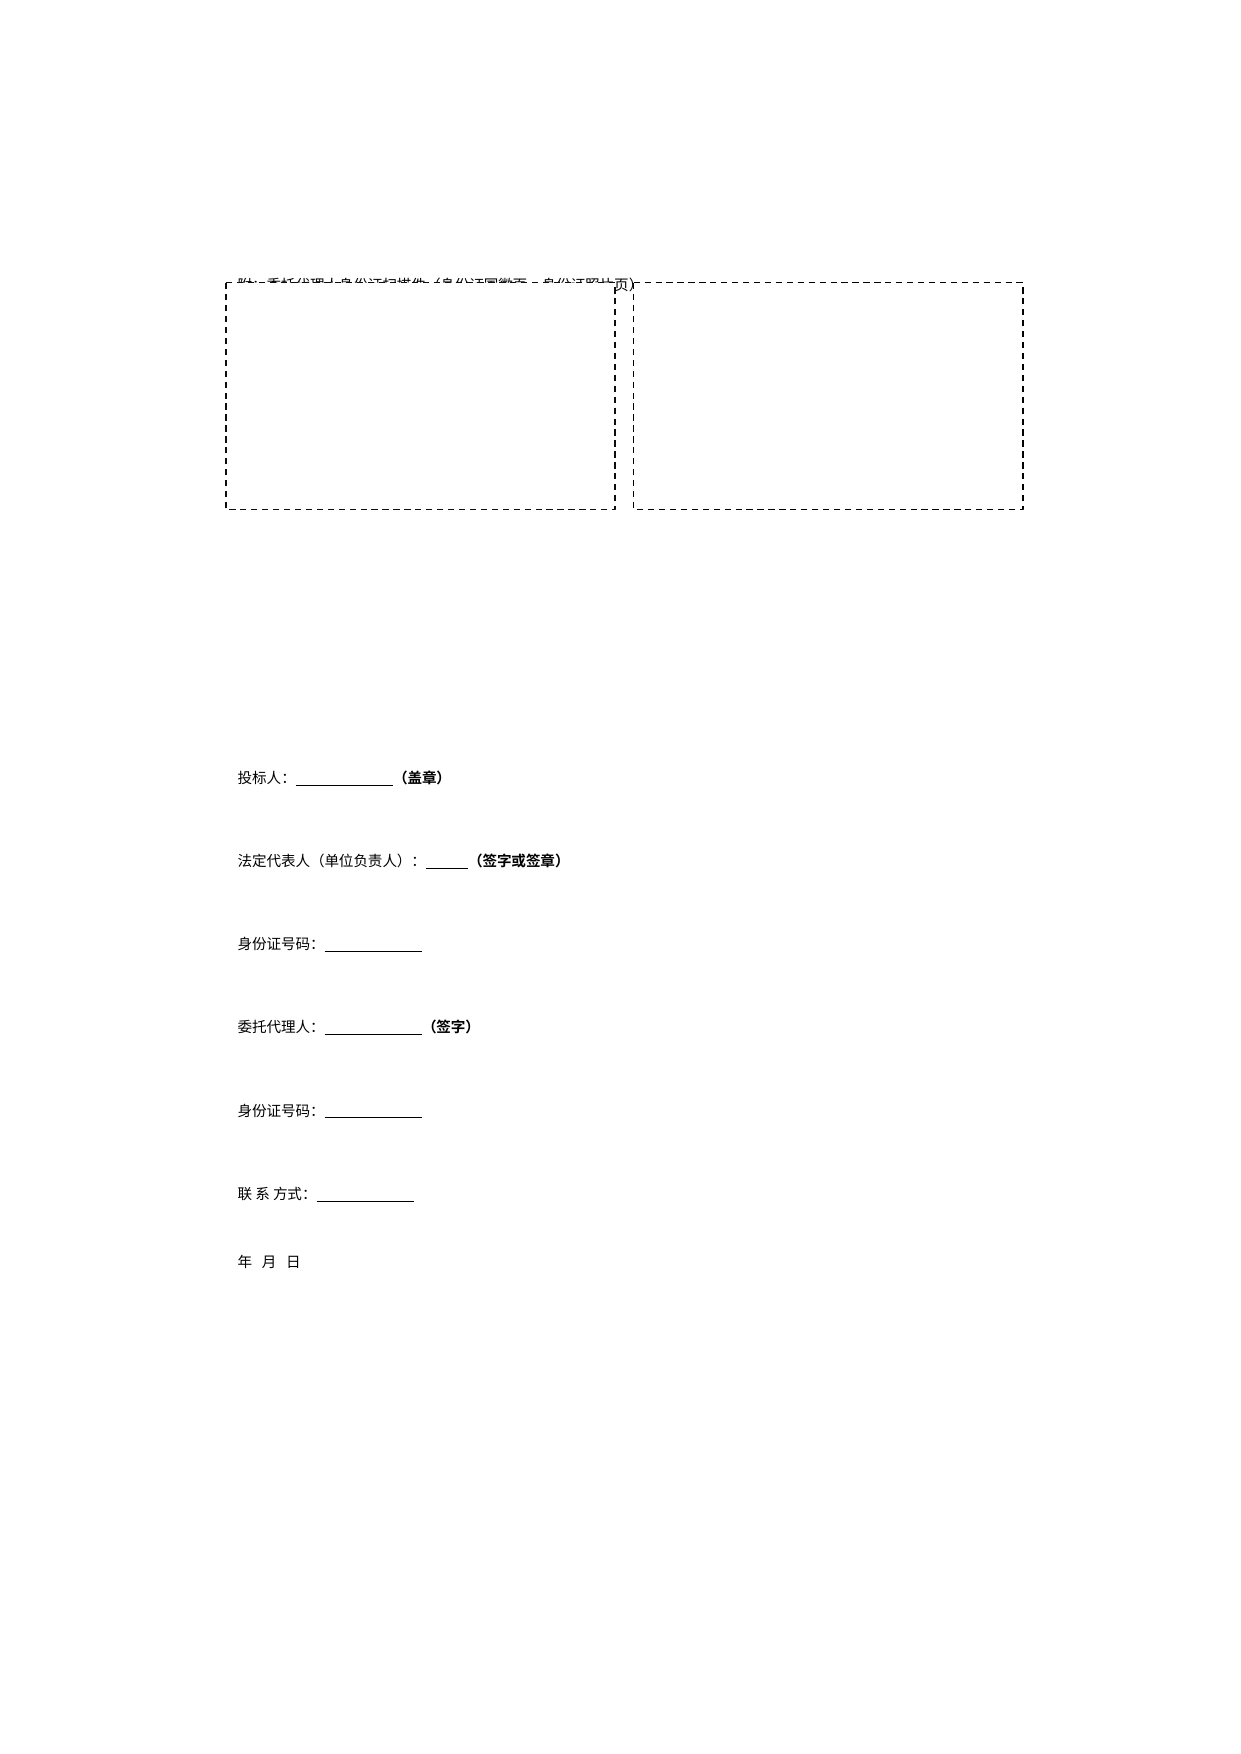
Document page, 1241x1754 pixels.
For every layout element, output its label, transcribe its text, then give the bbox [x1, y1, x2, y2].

text 身份证号码： [187, 903, 1053, 968]
text 委托代理人： （签字） [187, 986, 1053, 1051]
text 联 系 方式： [187, 1153, 1053, 1218]
text 年 月 日 [187, 1236, 1053, 1272]
text 附：委托代理人身份证扫描件（身份证国徽页、身份证照片页）。 [187, 244, 1053, 309]
text 投标人： （盖章） [187, 737, 1053, 802]
text 身份证号码： [187, 1069, 1053, 1134]
text 法定代表人（单位负责人）： （签字或签章） [187, 820, 1053, 885]
